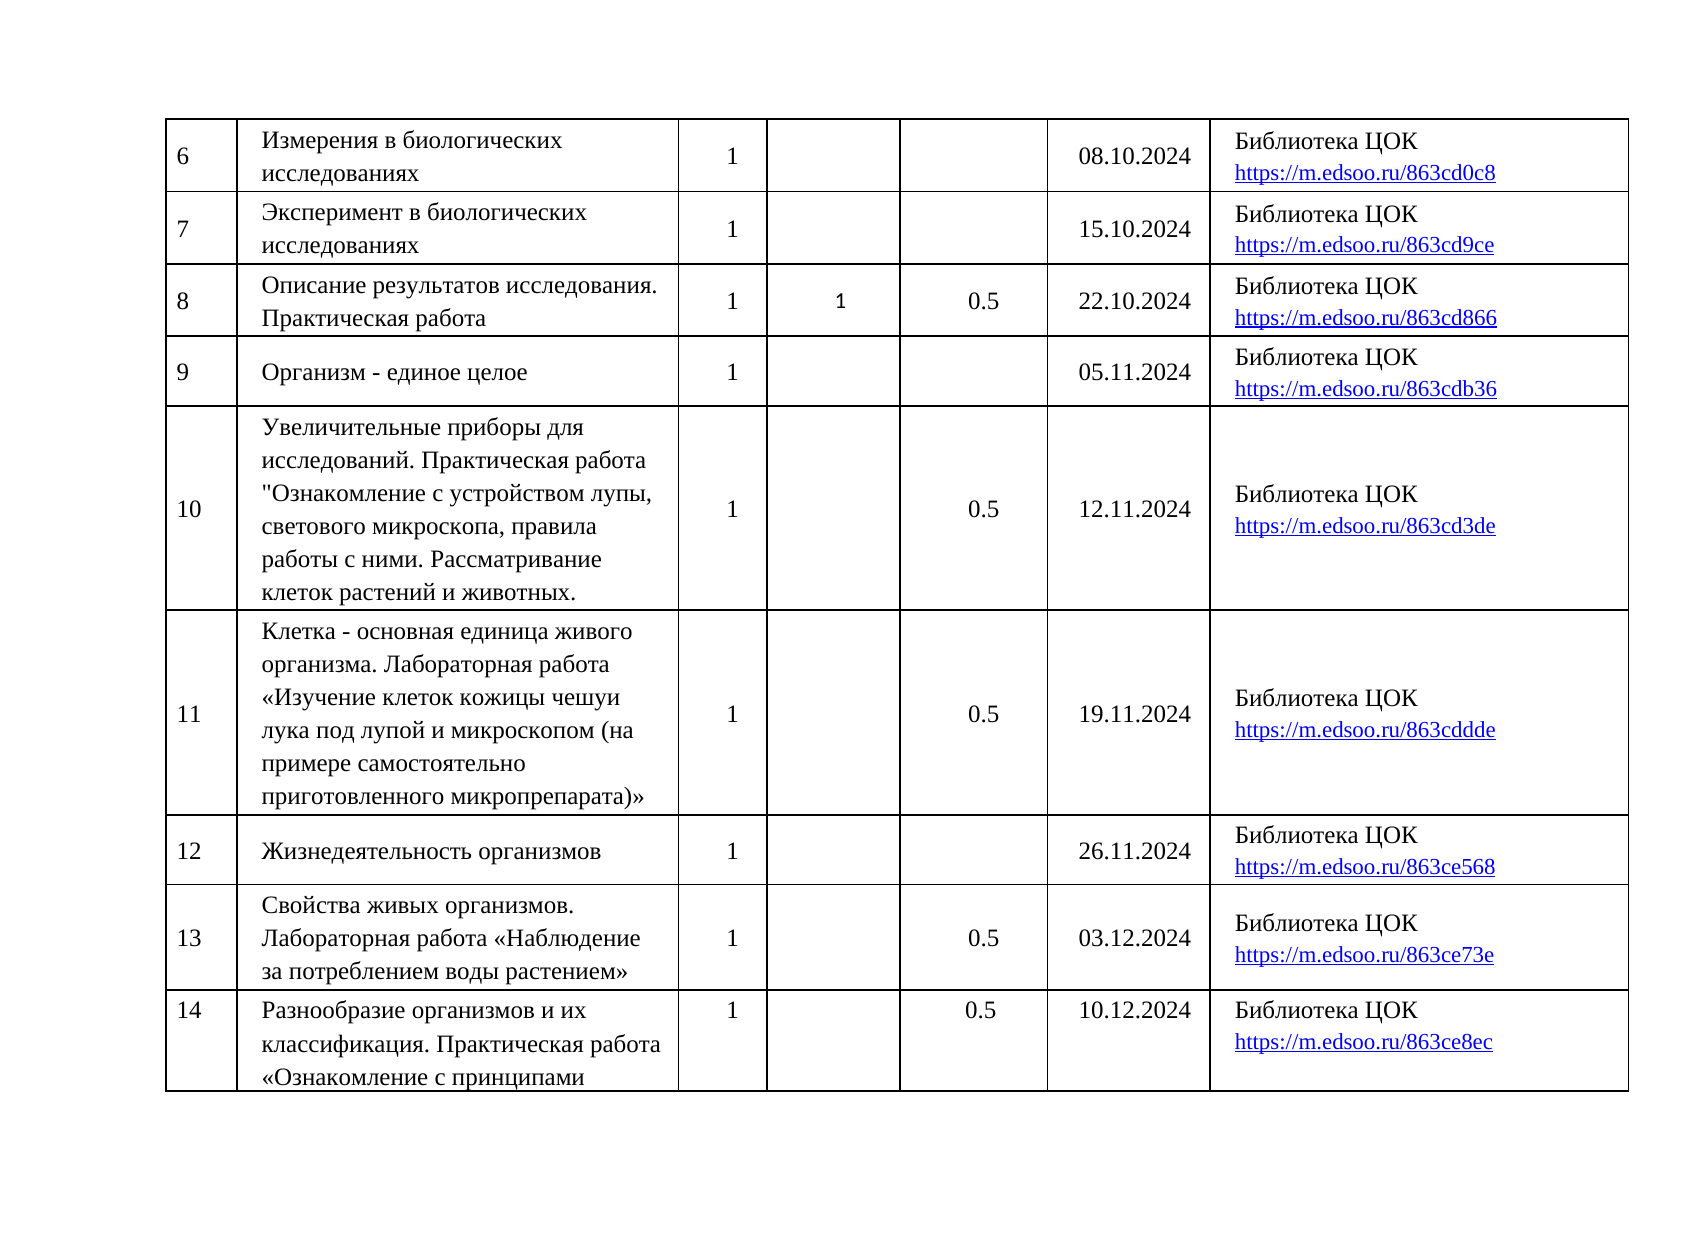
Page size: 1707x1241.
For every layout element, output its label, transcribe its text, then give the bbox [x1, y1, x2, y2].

table_cell 05.11.2024 [1048, 337, 1209, 405]
table_cell 8 [167, 265, 236, 335]
table_cell 15.10.2024 [1048, 192, 1209, 263]
table_cell 11 [167, 611, 236, 814]
table_cell Организм - единое целое [238, 337, 678, 405]
table_cell 1 [679, 407, 766, 609]
table_cell [768, 611, 899, 814]
table_cell [768, 192, 899, 263]
table_cell 13 [167, 885, 236, 989]
table_cell 1 [679, 885, 766, 989]
table_cell [768, 337, 899, 405]
table_cell Библиотека ЦОК https://m.edsoo.ru/863cddde [1211, 611, 1628, 814]
table_cell 1 [679, 337, 766, 405]
table_cell 12.11.2024 [1048, 407, 1209, 609]
table_cell 0.5 [901, 611, 1047, 814]
table_cell [901, 120, 1047, 191]
table_cell Описание результатов исследования. Практическая работа [238, 265, 678, 335]
table_cell Библиотека ЦОК https://m.edsoo.ru/863ce568 [1211, 816, 1628, 883]
table_cell 1 [768, 265, 899, 335]
table_cell 22.10.2024 [1048, 265, 1209, 335]
table_cell [768, 885, 899, 989]
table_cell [238, 991, 678, 1090]
table_cell 0.5 [901, 265, 1047, 335]
table_cell 0.5 [901, 885, 1047, 989]
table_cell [1211, 991, 1628, 1090]
table_cell Свойства живых организмов. Лабораторная работа «Наблюдение за потреблением воды растением» [238, 885, 678, 989]
table_cell [901, 192, 1047, 263]
table_cell 6 [167, 120, 236, 191]
table_cell 03.12.2024 [1048, 885, 1209, 989]
table_cell 12 [167, 816, 236, 883]
table_cell Библиотека ЦОК https://m.edsoo.ru/863cd0c8 [1211, 120, 1628, 191]
table_cell 1 [679, 265, 766, 335]
table_cell 1 [679, 611, 766, 814]
table_cell Клетка - основная единица живого организма. Лабораторная работа «Изучение клеток кожицы чешуи лука под лупой и микроскопом (на примере самостоятельно приготовленного микропрепарата)» [238, 611, 678, 814]
table_cell [901, 337, 1047, 405]
table_cell [768, 120, 899, 191]
table_cell 9 [167, 337, 236, 405]
table_cell [768, 407, 899, 609]
table_cell Увеличительные приборы для исследований. Практическая работа "Ознакомление с устройством лупы, светового микроскопа, правила работы с ними. Рассматривание клеток растений и животных. [238, 407, 678, 609]
table_cell 10.12.2024 [1048, 991, 1209, 1090]
table_cell [768, 991, 899, 1090]
table_cell [901, 816, 1047, 883]
table_cell 08.10.2024 [1048, 120, 1209, 191]
table_cell 1 [679, 192, 766, 263]
table_cell 1 [679, 991, 766, 1090]
table_cell 7 [167, 192, 236, 263]
table_cell Библиотека ЦОК https://m.edsoo.ru/863cd9ce [1211, 192, 1628, 263]
table_cell 0.5 [901, 991, 1047, 1090]
table_cell 1 [679, 120, 766, 191]
table_cell Библиотека ЦОК https://m.edsoo.ru/863ce73e [1211, 885, 1628, 989]
table_cell Библиотека ЦОК https://m.edsoo.ru/863cd866 [1211, 265, 1628, 335]
table_cell [768, 816, 899, 883]
table_cell Жизнедеятельность организмов [238, 816, 678, 883]
table_cell Библиотека ЦОК https://m.edsoo.ru/863cdb36 [1211, 337, 1628, 405]
table_cell 0.5 [901, 407, 1047, 609]
table_cell 26.11.2024 [1048, 816, 1209, 883]
table_cell Эксперимент в биологических исследованиях [238, 192, 678, 263]
table_cell Измерения в биологических исследованиях [238, 120, 678, 191]
table_cell 1 [679, 816, 766, 883]
table_cell 19.11.2024 [1048, 611, 1209, 814]
table_cell Библиотека ЦОК https://m.edsoo.ru/863cd3de [1211, 407, 1628, 609]
table_cell 14 [167, 991, 236, 1090]
table_cell 10 [167, 407, 236, 609]
